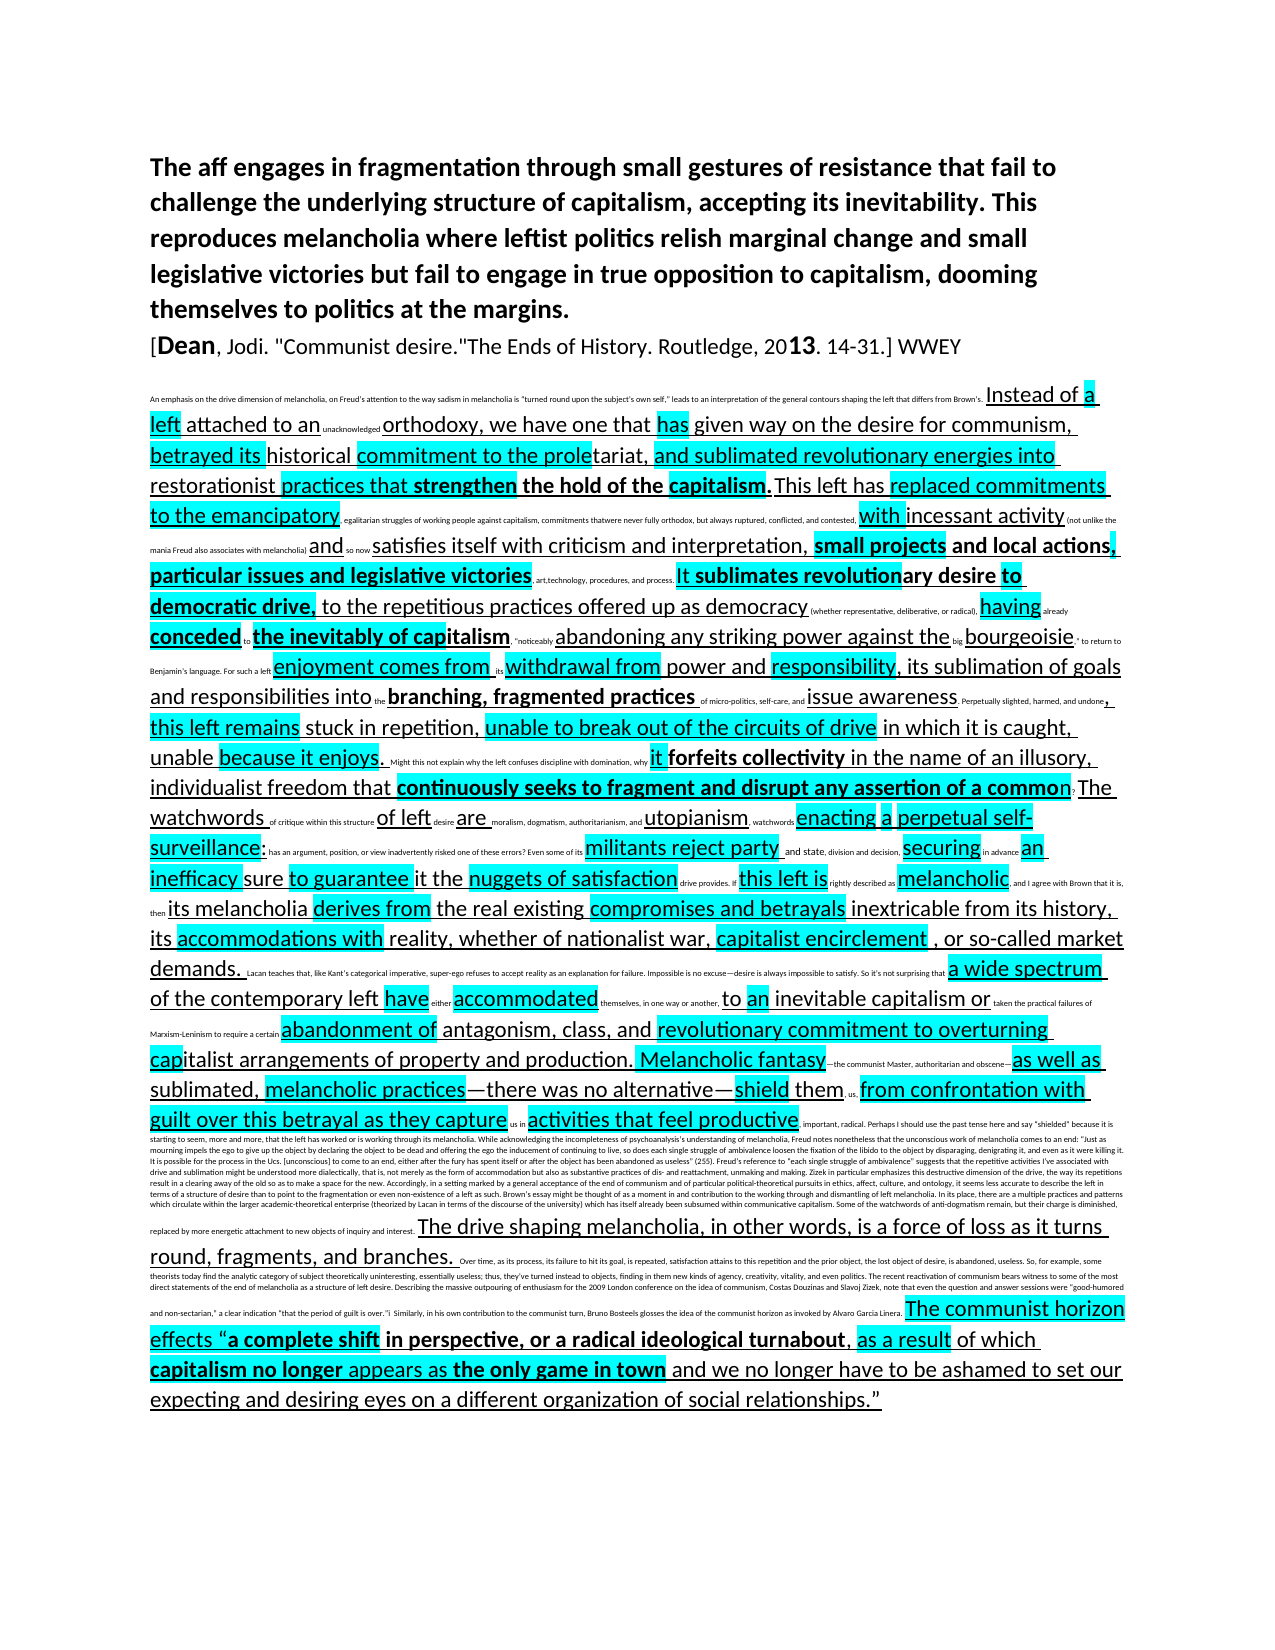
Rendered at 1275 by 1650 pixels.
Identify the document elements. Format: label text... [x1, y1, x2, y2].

text [Dean, Jodi. "Communist desire."The Ends of History. Routledge, 2013. 14-31.] WWEY [150, 328, 1125, 361]
subtitle The aff engages in fragmentation through small gestures of resistance that fail to challenge the underlying structure of capitalism, accepting its inevitability. This reproduces melancholia where leftist politics relish marginal change and small legislative victories but fail to engage in true opposition to capitalism, dooming themselves to politics at the margins. [150, 150, 1125, 326]
text An emphasis on the drive dimension of melancholia, on Freud’s attention to the way sadism in melancholia is “turned round upon the subject’s own self,” leads to an interpretation of the general contours shaping the left that differs from Brown’s. Instead of a left attached to an unacknowledged orthodoxy, we have one that has given way on the desire for communism, betrayed its historical commitment to the proletariat, and sublimated revolutionary energies into restorationist practices that strengthen the hold of the capitalism. This left has replaced commitments to the emancipatory, egalitarian struggles of working people against capitalism, commitments thatwere never fully orthodox, but always ruptured, conflicted, and contested, with incessant activity (not unlike the mania Freud also associates with melancholia) and so now satisfies itself with criticism and interpretation, small projects and local actions, particular issues and legislative victories, art,technology, procedures, and process. It sublimates revolutionary desire to democratic drive, to the repetitious practices offered up as democracy (whether representative, deliberative, or radical), having already conceded to the inevitably of capitalism, “noticeably abandoning any striking power against the big bourgeoisie,” to return to Benjamin’s language. For such a left enjoyment comes from its withdrawal from power and responsibility, its sublimation of goals and responsibilities into the branching, fragmented practices of micro-politics, self-care, and issue awareness. Perpetually slighted, harmed, and undone, this left remains stuck in repetition, unable to break out of the circuits of drive in which it is caught, unable because it enjoys. Might this not explain why the left confuses discipline with domination, why it forfeits collectivity in the name of an illusory, individualist freedom that continuously seeks to fragment and disrupt any assertion of a common? The watchwords of critique within this structure of left desire are moralism, dogmatism, authoritarianism, and utopianism, watchwords enacting a perpetual self-surveillance: has an argument, position, or view inadvertently risked one of these errors? Even some of its militants reject party and state, division and decision, securing in advance an inefficacy sure to guarantee it the nuggets of satisfaction drive provides. If this left is rightly described as melancholic, and I agree with Brown that it is, then its melancholia derives from the real existing compromises and betrayals inextricable from its history, its accommodations with reality, whether of nationalist war, capitalist encirclement , or so-called market demands. Lacan teaches that, like Kant’s categorical imperative, super-ego refuses to accept reality as an explanation for failure. Impossible is no excuse—desire is always impossible to satisfy. So it’s not surprising that a wide spectrum of the contemporary left have either accommodated themselves, in one way or another, to an inevitable capitalism or taken the practical failures of Marxism-Leninism to require a certain abandonment of antagonism, class, and revolutionary commitment to overturning capitalist arrangements of property and production. Melancholic fantasy—the communist Master, authoritarian and obscene—as well as sublimated, melancholic practices—there was no alternative—shield them, us, from confrontation with guilt over this betrayal as they capture us in activities that feel productive, important, radical. Perhaps I should use the past tense here and say “shielded” because it is starting to seem, more and more, that the left has worked or is working through its melancholia. While acknowledging the incompleteness of psychoanalysis’s understanding of melancholia, Freud notes nonetheless that the unconscious work of melancholia comes to an end: “Just as mourning impels the ego to give up the object by declaring the object to be dead and offering the ego the inducement of continuing to live, so does each single struggle of ambivalence loosen the fixation of the libido to the object by disparaging, denigrating it, and even as it were killing it. It is possible for the process in the Ucs. [unconscious] to come to an end, either after the fury has spent itself or after the object has been abandoned as useless” (255). Freud’s reference to “each single struggle of ambivalence” suggests that the repetitive activities I’ve associated with drive and sublimation might be understood more dialectically, that is, not merely as the form of accommodation but also as substantive practices of dis- and reattachment, unmaking and making. Zizek in particular emphasizes this destructive dimension of the drive, the way its repetitions result in a clearing away of the old so as to make a space for the new. Accordingly, in a setting marked by a general acceptance of the end of communism and of particular political-theoretical pursuits in ethics, affect, culture, and ontology, it seems less accurate to describe the left in terms of a structure of desire than to point to the fragmentation or even non-existence of a left as such. Brown’s essay might be thought of as a moment in and contribution to the working through and dismantling of left melancholia. In its place, there are a multiple practices and patterns which circulate within the larger academic-theoretical enterprise (theorized by Lacan in terms of the discourse of the university) which has itself already been subsumed within communicative capitalism. Some of the watchwords of anti-dogmatism remain, but their charge is diminished, replaced by more energetic attachment to new objects of inquiry and interest. The drive shaping melancholia, in other words, is a force of loss as it turns round, fragments, and branches. Over time, as its process, its failure to hit its goal, is repeated, satisfaction attains to this repetition and the prior object, the lost object of desire, is abandoned, useless. So, for example, some theorists today find the analytic category of subject theoretically uninteresting, essentially useless; thus, they’ve turned instead to objects, finding in them new kinds of agency, creativity, vitality, and even politics. The recent reactivation of communism bears witness to some of the most direct statements of the end of melancholia as a structure of left desire. Describing the massive outpouring of enthusiasm for the 2009 London conference on the idea of communism, Costas Douzinas and Slavoj Zizek, note that even the question and answer sessions were “good-humored and non-sectarian,” a clear indication “that the period of guilt is over.”i Similarly, in his own contribution to the communist turn, Bruno Bosteels glosses the idea of the communist horizon as invoked by Alvaro Garcia Linera. The communist horizon effects “a complete shift in perspective, or a radical ideological turnabout, as a result of which capitalism no longer appears as the only game in town and we no longer have to be ashamed to set our expecting and desiring eyes on a different organization of social relationships.” [150, 380, 1125, 1413]
